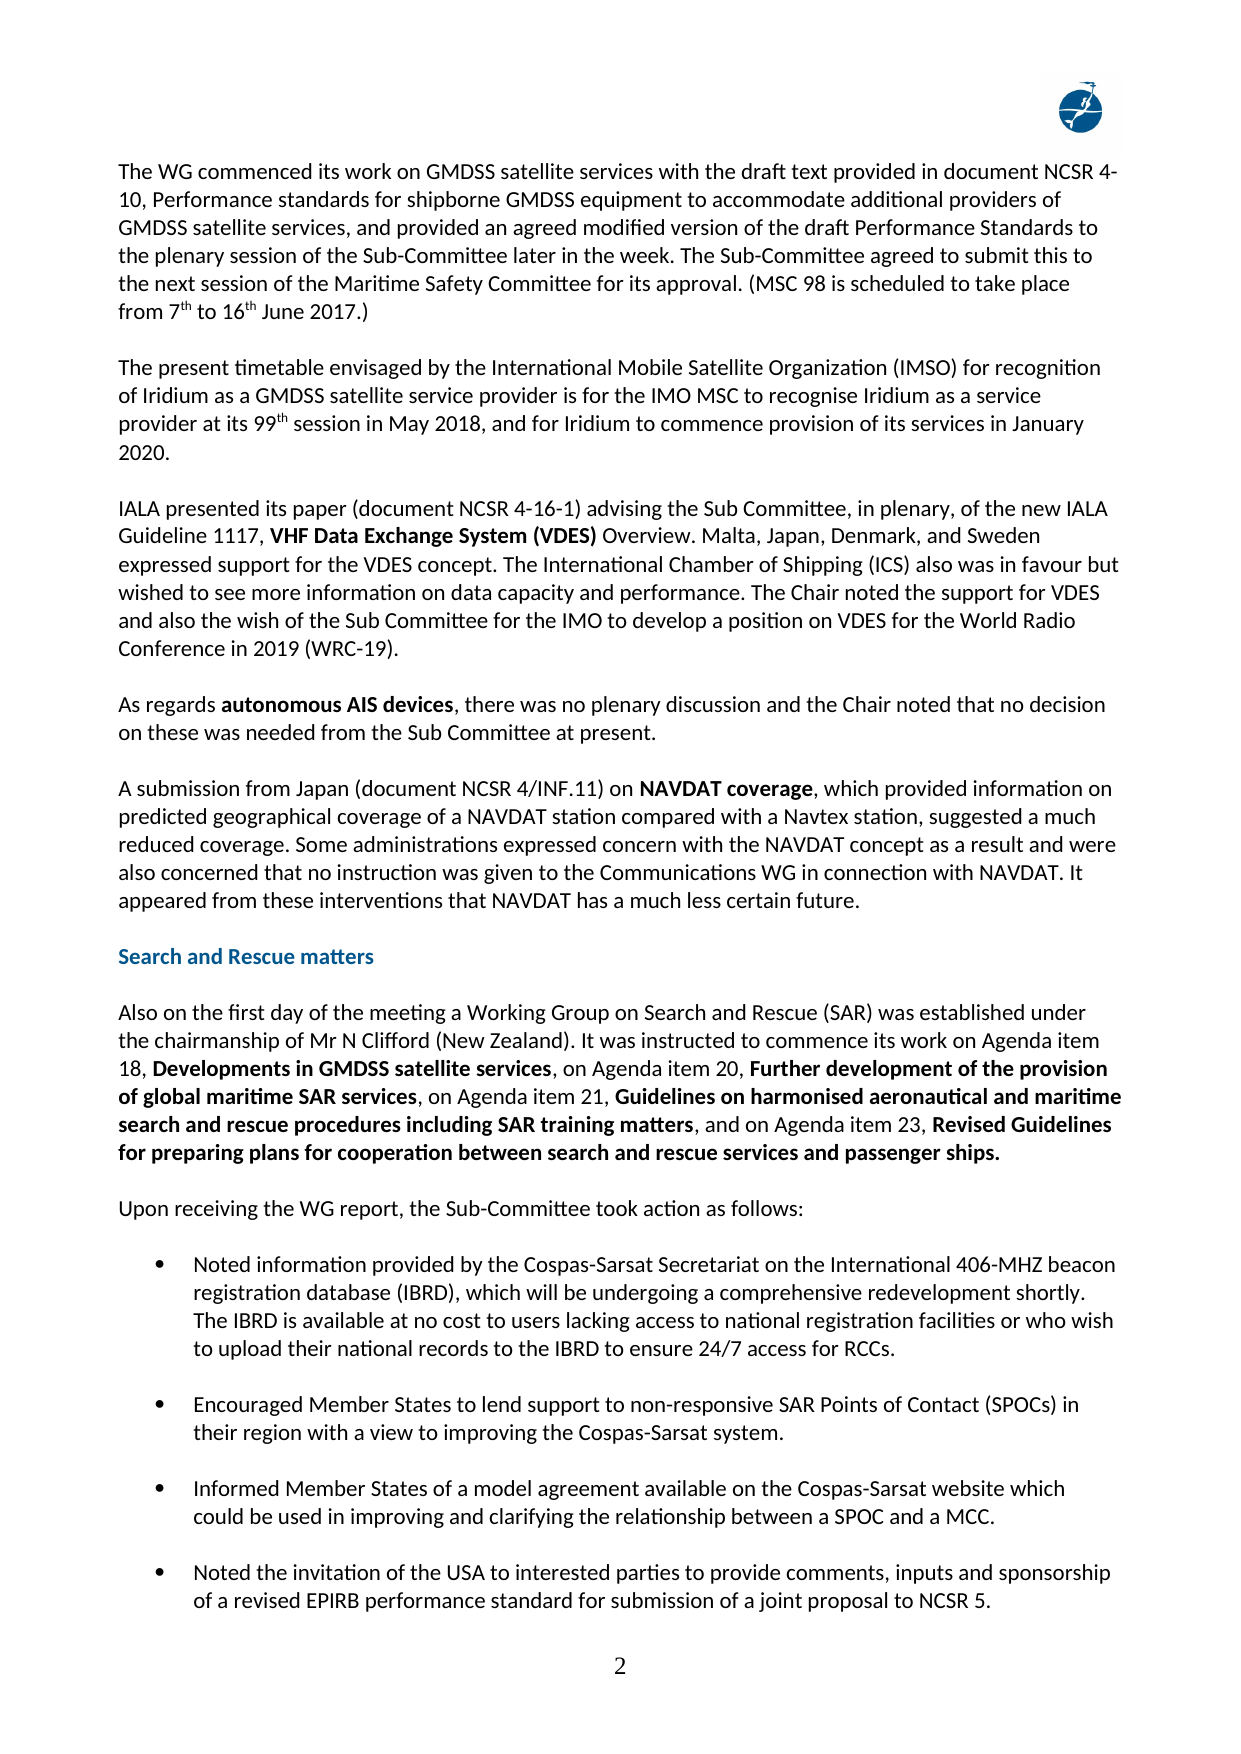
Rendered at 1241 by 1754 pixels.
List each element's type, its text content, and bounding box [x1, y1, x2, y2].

picture [1038, 73, 1123, 158]
text The WG commenced its work on GMDSS satellite services with the draft text provided in document NCSR 4-10, Performance standards for shipborne GMDSS equipment to accommodate additional providers of GMDSS satellite services, and provided an agreed modified version of the draft Performance Standards to the plenary session of the Sub-Committee later in the week. The Sub-Committee agreed to submit this to the next session of the Maritime Safety Committee for its approval. (MSC 98 is scheduled to take place from 7th to 16th June 2017.) [118, 157, 1122, 326]
list Informed Member States of a model agreement available on the Cospas-Sarsat website which could be used in improving and clarifying the relationship between a SPOC and a MCC. [156, 1474, 1122, 1530]
text A submission from Japan (document NCSR 4/INF.11) on NAVDAT coverage, which provided information on predicted geographical coverage of a NAVDAT station compared with a Navtex station, suggested a much reduced coverage. Some administrations expressed concern with the NAVDAT concept as a result and were also concerned that no instruction was given to the Communications WG in connection with NAVDAT. It appeared from these interventions that NAVDAT has a much less certain future. [118, 774, 1122, 914]
text As regards autonomous AIS devices, there was no plenary discussion and the Chair noted that no decision on these was needed from the Sub Committee at present. [118, 690, 1122, 746]
list Noted the invitation of the USA to interested parties to provide comments, inputs and sponsorship of a revised EPIRB performance standard for submission of a joint proposal to NCSR 5. [156, 1558, 1122, 1614]
text Search and Rescue matters [118, 942, 1122, 970]
text IALA presented its paper (document NCSR 4-16-1) advising the Sub Committee, in plenary, of the new IALA Guideline 1117, VHF Data Exchange System (VDES) Overview. Malta, Japan, Denmark, and Sweden expressed support for the VDES concept. The International Chamber of Shipping (ICS) also was in favour but wished to see more information on data capacity and performance. The Chair noted the support for VDES and also the wish of the Sub Committee for the IMO to develop a position on VDES for the World Radio Conference in 2019 (WRC-19). [118, 494, 1122, 662]
text Upon receiving the WG report, the Sub-Committee took action as follows: [118, 1194, 1122, 1222]
list Encouraged Member States to lend support to non-responsive SAR Points of Contact (SPOCs) in their region with a view to improving the Cospas-Sarsat system. [156, 1390, 1122, 1446]
text The present timetable envisaged by the International Mobile Satellite Organization (IMSO) for recognition of Iridium as a GMDSS satellite service provider is for the IMO MSC to recognise Iridium as a service provider at its 99th session in May 2018, and for Iridium to commence provision of its services in January 2020. [118, 353, 1122, 466]
list Noted information provided by the Cospas-Sarsat Secretariat on the International 406-MHZ beacon registration database (IBRD), which will be undergoing a comprehensive redevelopment shortly. The IBRD is available at no cost to users lacking access to national registration facilities or who wish to upload their national records to the IBRD to ensure 24/7 access for RCCs. [156, 1250, 1122, 1362]
text Also on the first day of the meeting a Working Group on Search and Rescue (SAR) was established under the chairmanship of Mr N Clifford (New Zealand). It was instructed to commence its work on Agenda item 18, Developments in GMDSS satellite services, on Agenda item 20, Further development of the provision of global maritime SAR services, on Agenda item 21, Guidelines on harmonised aeronautical and maritime search and rescue procedures including SAR training matters, and on Agenda item 23, Revised Guidelines for preparing plans for cooperation between search and rescue services and passenger ships. [118, 998, 1122, 1166]
